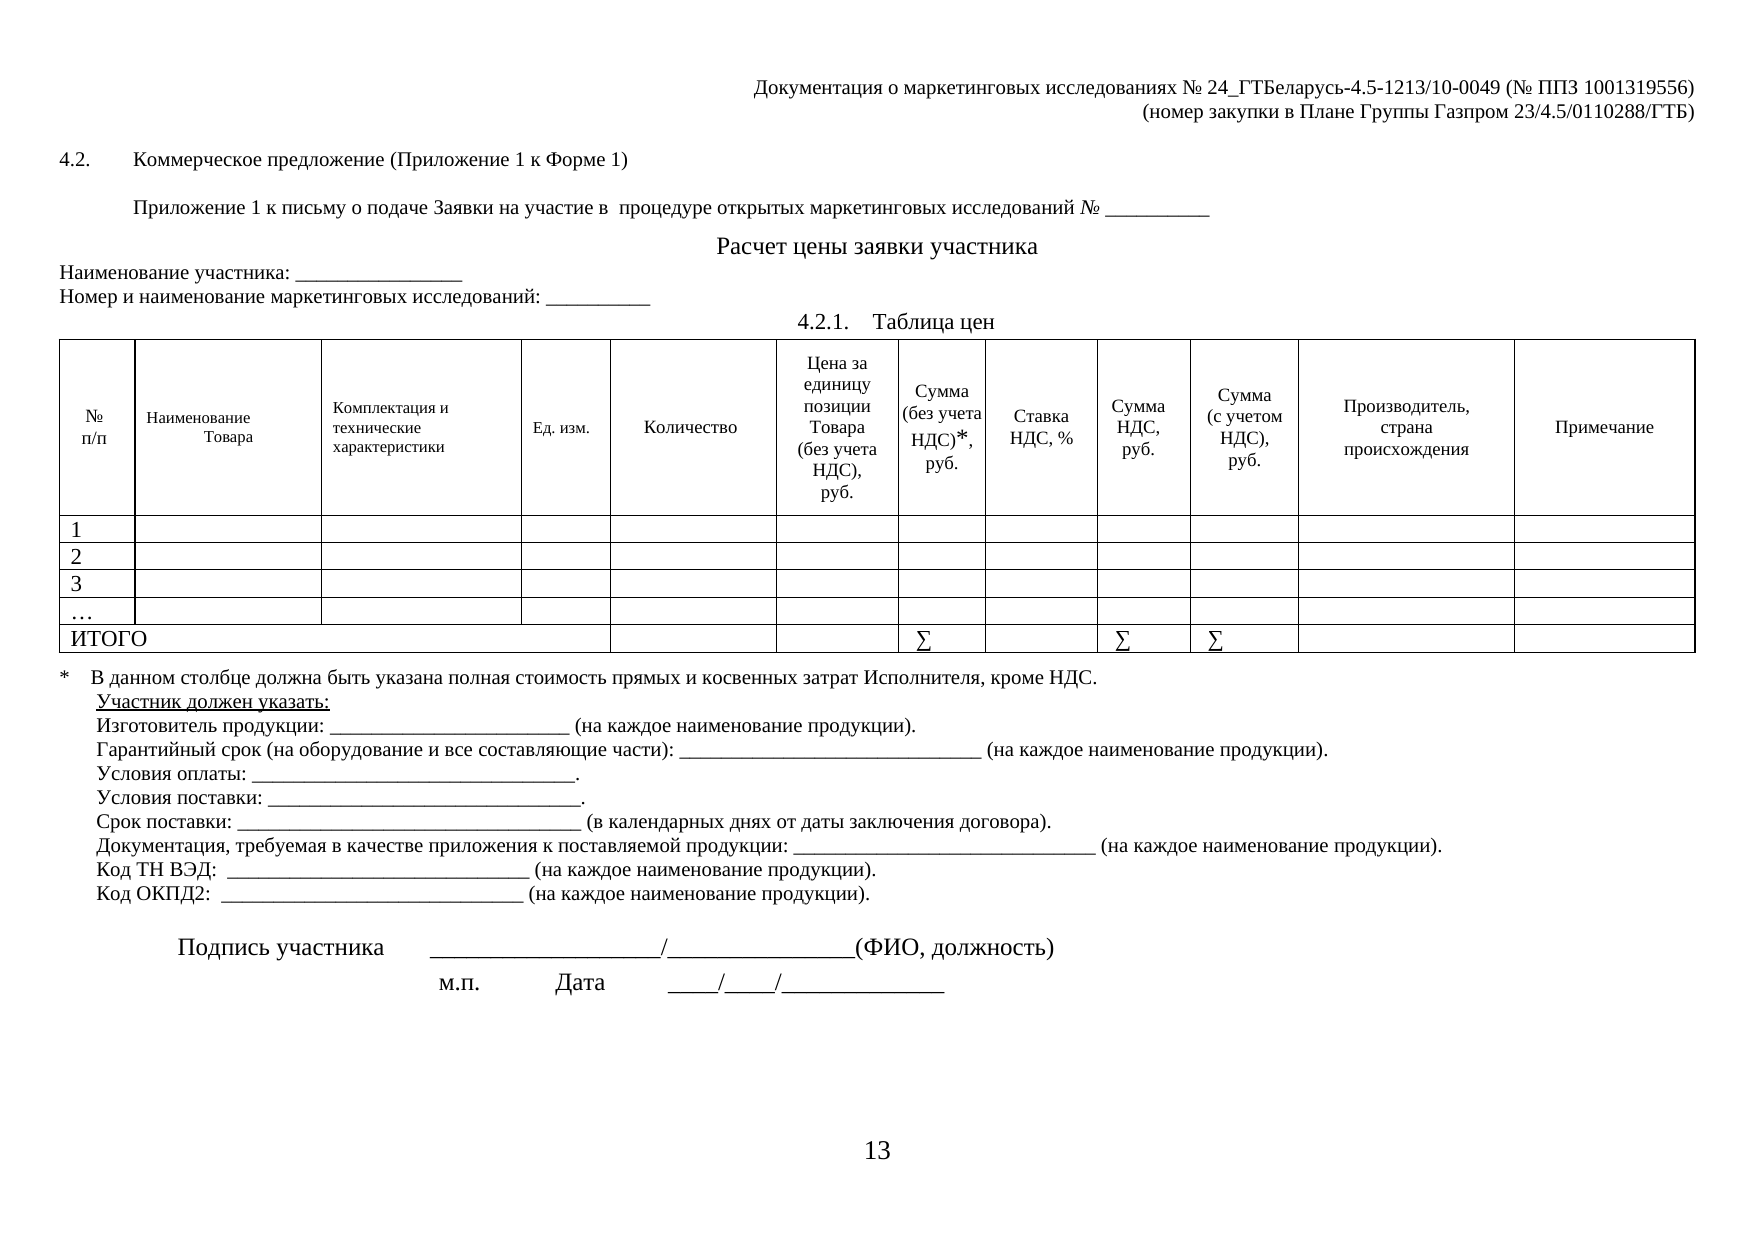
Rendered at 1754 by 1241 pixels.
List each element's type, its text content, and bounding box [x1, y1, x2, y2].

table_cell [136, 570, 321, 597]
table_cell [777, 625, 898, 652]
table_header Сумма (без учета НДС)*, руб. [899, 340, 985, 514]
table_header Ед. изм. [522, 340, 610, 514]
table_cell [899, 570, 985, 597]
table_cell [899, 598, 985, 624]
text Изготовитель продукции: _______________________ (на каждое наименование продукции). [96, 713, 1695, 737]
table_cell [611, 516, 776, 542]
table_cell [1515, 570, 1694, 597]
table_cell [777, 598, 898, 624]
table_cell [522, 598, 610, 624]
table_header Наименование Товара [136, 340, 321, 514]
table_header Ставка НДС, % [986, 340, 1097, 514]
text Срок поставки: _________________________________ (в календарных днях от даты заключения договора). [96, 809, 1695, 833]
table_cell [1098, 543, 1190, 569]
table_cell [1299, 516, 1514, 542]
text Условия поставки: ______________________________. [96, 785, 1695, 809]
table_cell [1299, 625, 1514, 652]
list Коммерческое предложение (Приложение 1 к Форме 1) [59, 147, 1695, 171]
table_cell [1191, 570, 1298, 597]
table_cell [322, 543, 521, 569]
table_cell [777, 516, 898, 542]
table_cell [522, 543, 610, 569]
text Приложение 1 к письму о подаче Заявки на участие в процедуре открытых маркетинговых исследований № __________ [59, 195, 1695, 219]
table_cell [611, 625, 776, 652]
text Гарантийный срок (на оборудование и все составляющие части): _____________________________ (на каждое наименование продукции). [96, 737, 1695, 761]
text Наименование участника: ________________ [59, 260, 1695, 284]
table_header Производитель, страна происхождения [1299, 340, 1514, 514]
table_cell [322, 570, 521, 597]
table_cell [1299, 570, 1514, 597]
text м.п. Дата ____/____/_____________ [326, 967, 1695, 996]
table_cell [1299, 598, 1514, 624]
table_header Примечание [1515, 340, 1694, 514]
table_cell [1191, 516, 1298, 542]
table_cell [1098, 516, 1190, 542]
table_cell [136, 516, 321, 542]
table_cell [136, 543, 321, 569]
table_cell [1515, 598, 1694, 624]
table_cell [1299, 543, 1514, 569]
table_cell [522, 570, 610, 597]
table_cell [1515, 625, 1694, 652]
table_cell [1515, 543, 1694, 569]
table_cell [322, 516, 521, 542]
table_cell [136, 598, 321, 624]
table_cell 2 [60, 543, 134, 569]
text Расчет цены заявки участника [59, 231, 1695, 260]
table_cell 3 [60, 570, 134, 597]
table_cell [322, 598, 521, 624]
text Номер и наименование маркетинговых исследований: __________ [59, 284, 1695, 308]
table_header Комплектация и технические характеристики [322, 340, 521, 514]
table_cell ∑ [1098, 625, 1190, 652]
table_cell ИТОГО [60, 625, 610, 652]
table_cell ∑ [899, 625, 985, 652]
table_cell 1 [60, 516, 134, 542]
table_cell [986, 516, 1097, 542]
text Подпись участника /_______________(ФИО, должность) [96, 932, 1695, 961]
table_cell [522, 516, 610, 542]
table_header Сумма НДС, руб. [1098, 340, 1190, 514]
table_cell [1191, 543, 1298, 569]
table_cell [986, 570, 1097, 597]
table_cell [1098, 598, 1190, 624]
table_cell [986, 625, 1097, 652]
table_cell [611, 570, 776, 597]
table_cell [611, 543, 776, 569]
table_cell [1098, 570, 1190, 597]
table_cell [899, 516, 985, 542]
text Документация, требуемая в качестве приложения к поставляемой продукции: _____________________________ (на каждое наименование продукции). [96, 833, 1695, 857]
table_cell [777, 570, 898, 597]
text Условия оплаты: _______________________________. [96, 761, 1695, 785]
table_header Цена за единицу позиции Товара (без учета НДС), руб. [777, 340, 898, 514]
table_cell ∑ [1191, 625, 1298, 652]
table_cell [986, 598, 1097, 624]
table_header Количество [611, 340, 776, 514]
table_cell … [60, 598, 134, 624]
text * В данном столбце должна быть указана полная стоимость прямых и косвенных затрат Исполнителя, кроме НДС. [59, 664, 1695, 689]
table_cell [611, 598, 776, 624]
text Код ТН ВЭД: _____________________________ (на каждое наименование продукции). [96, 857, 1695, 881]
table_cell [986, 543, 1097, 569]
text Код ОКПД2: _____________________________ (на каждое наименование продукции). [96, 881, 1695, 905]
table_cell [777, 543, 898, 569]
list Таблица цен [97, 308, 1695, 334]
text Участник должен указать: [96, 689, 1695, 713]
table_cell [1515, 516, 1694, 542]
table_header № п/п [60, 340, 134, 514]
table_cell [1191, 598, 1298, 624]
table_header Сумма (с учетом НДС), руб. [1191, 340, 1298, 514]
table_cell [899, 543, 985, 569]
